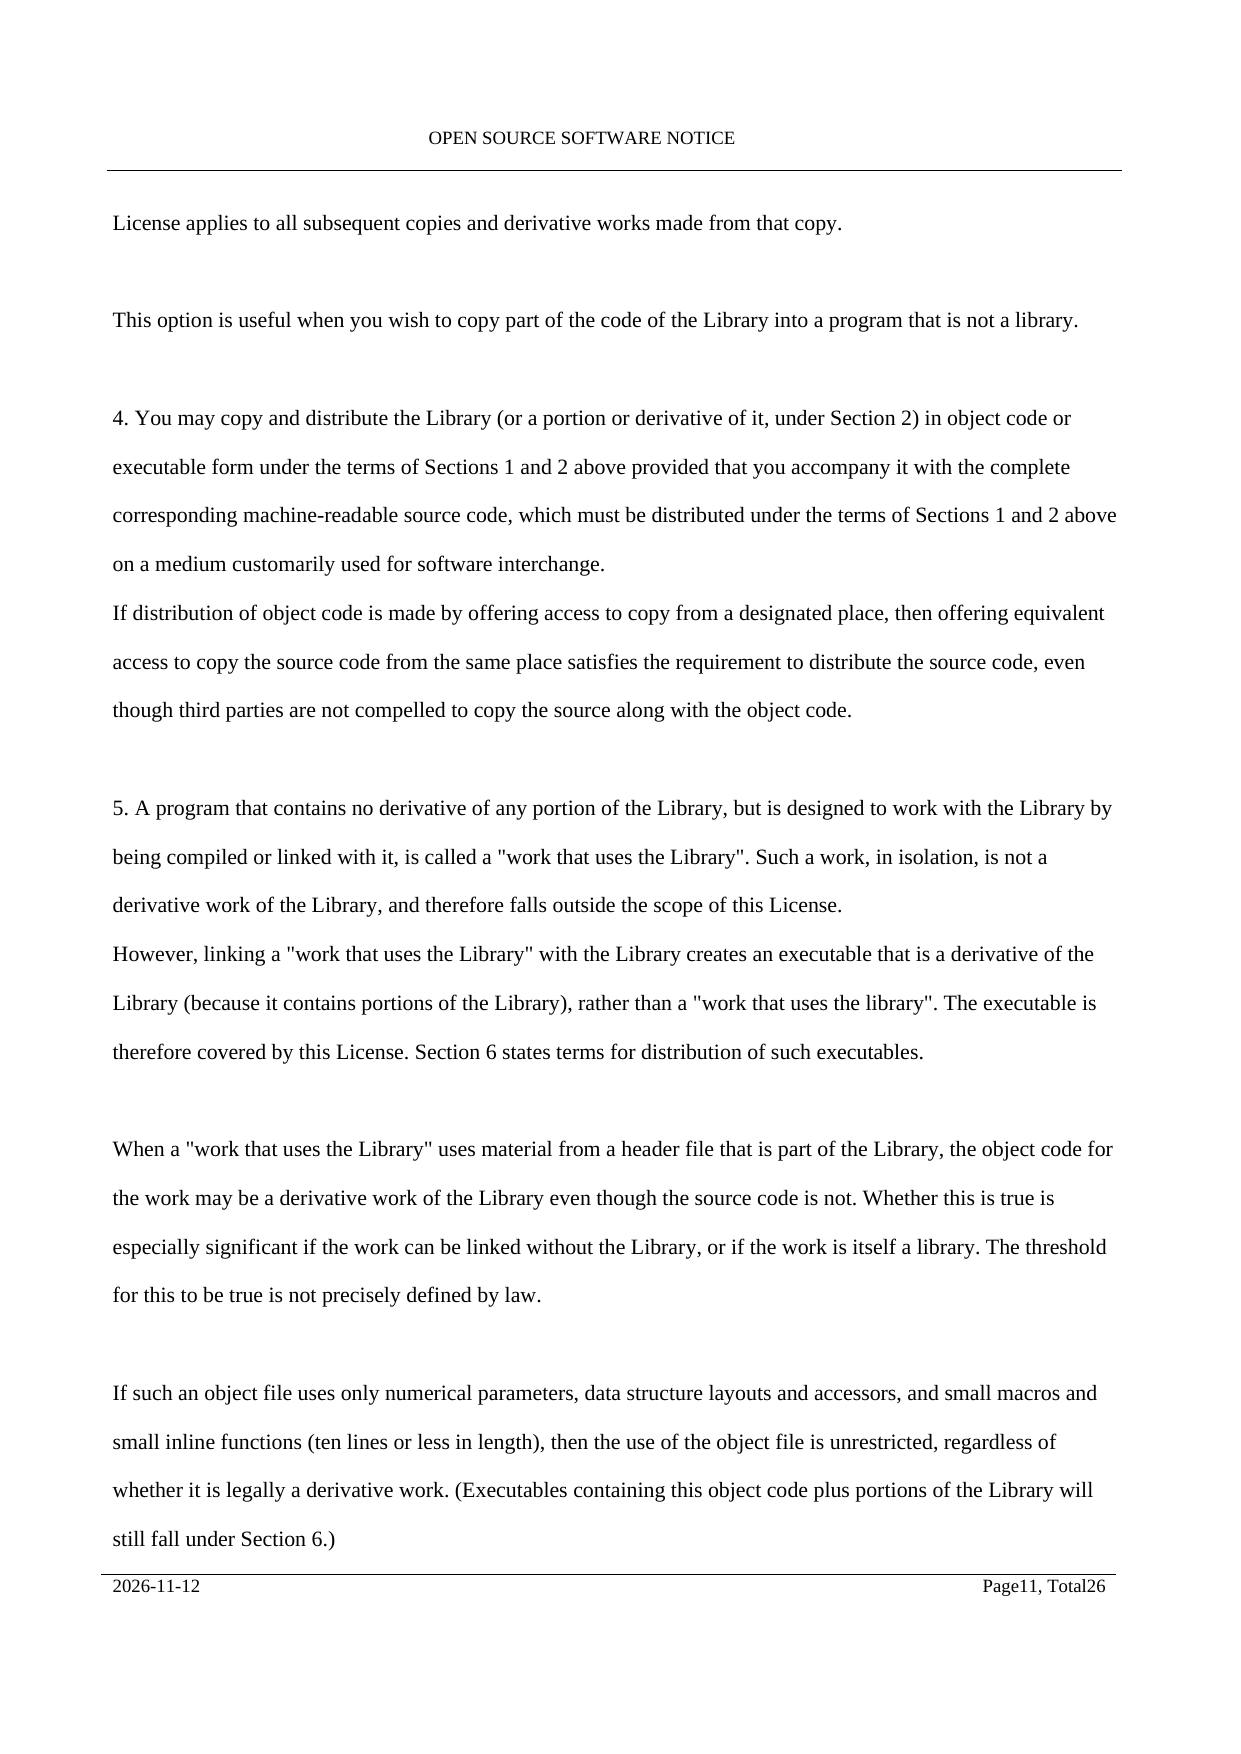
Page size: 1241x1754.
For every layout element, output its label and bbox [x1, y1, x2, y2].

text [112, 206, 1128, 1555]
